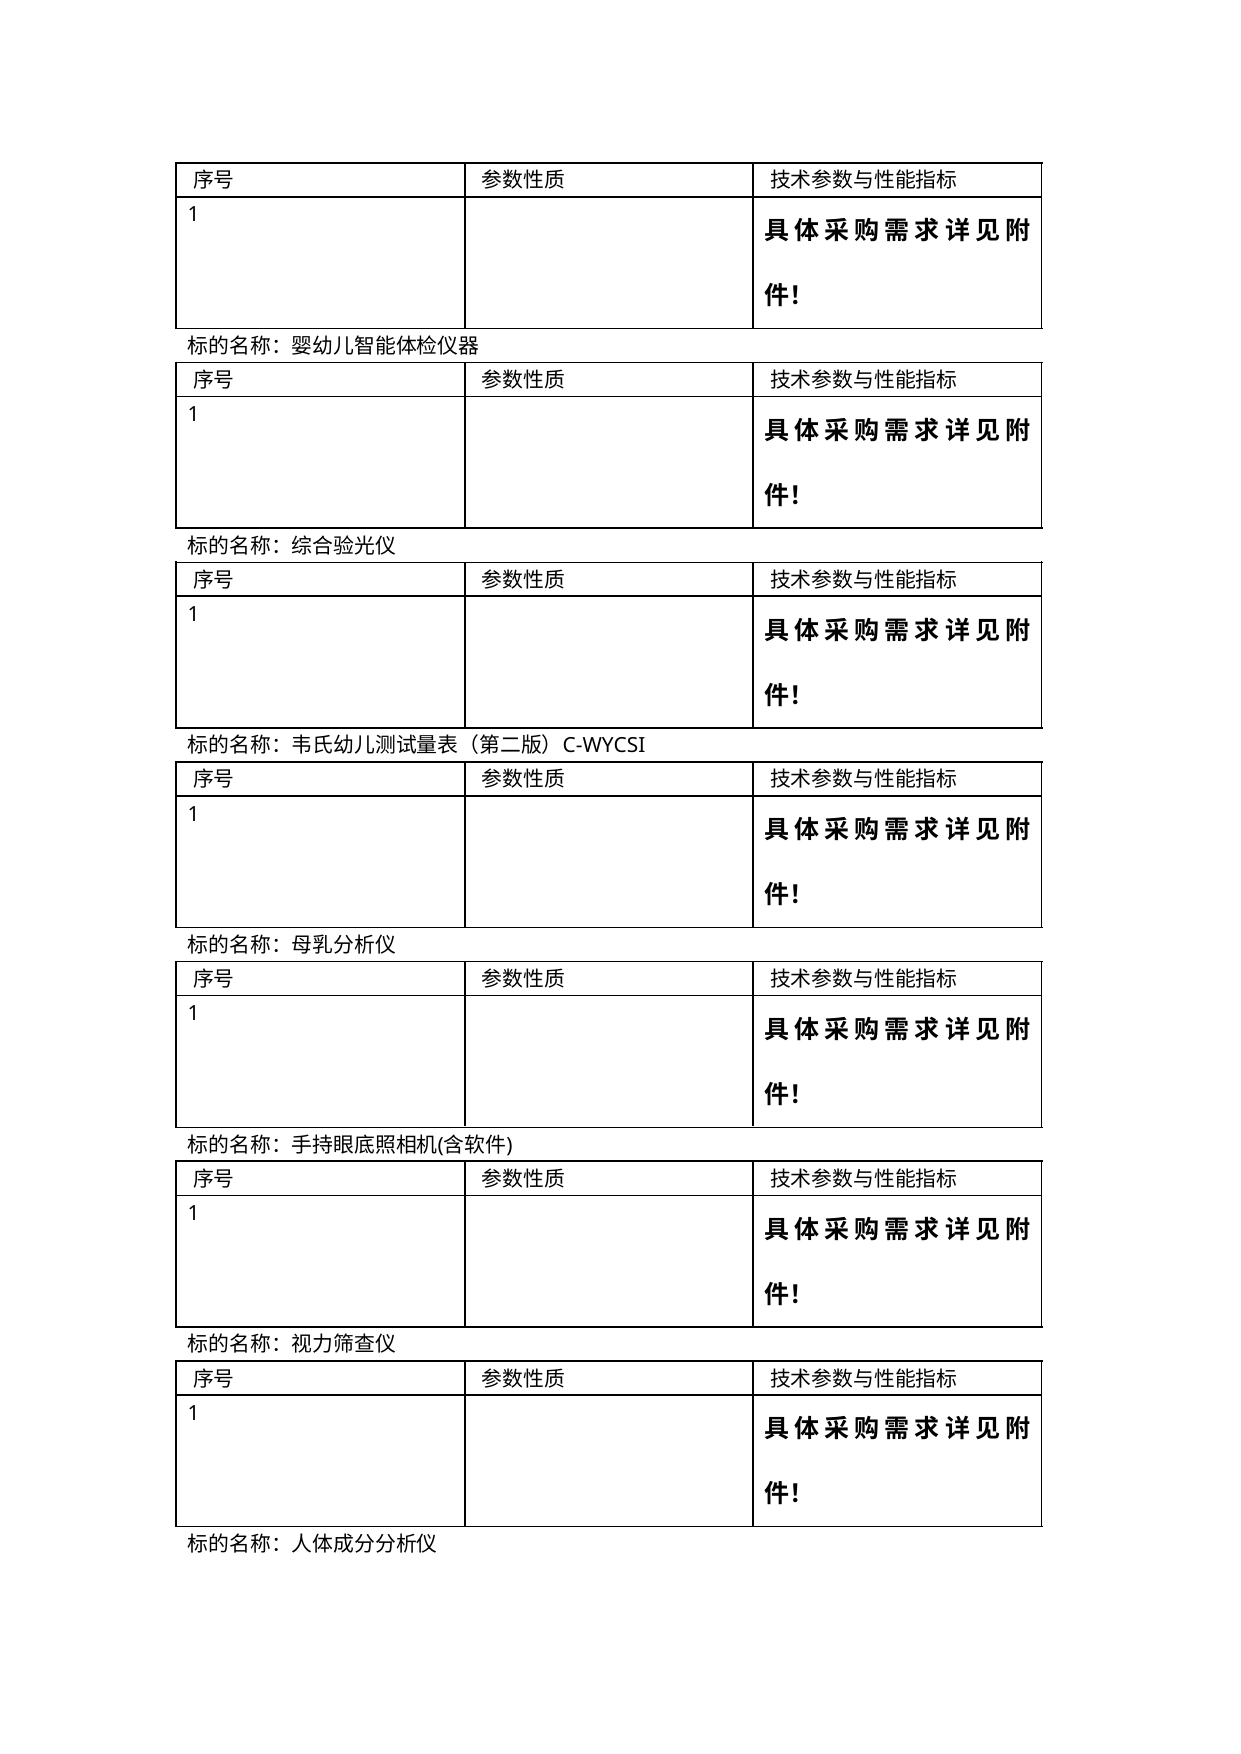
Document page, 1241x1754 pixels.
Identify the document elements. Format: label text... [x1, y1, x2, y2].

table_cell 1 [177, 996, 464, 1126]
table_cell [466, 797, 752, 927]
table_cell 具体采购需求详见附件！ [754, 198, 1041, 328]
table_header 序号 [177, 563, 464, 595]
text 标的名称：人体成分分析仪 [187, 1527, 1053, 1560]
table_cell 具体采购需求详见附件！ [754, 996, 1041, 1126]
table_cell 具体采购需求详见附件！ [754, 597, 1041, 727]
table_cell [466, 1196, 752, 1326]
table_cell [466, 1396, 752, 1526]
table_cell 1 [177, 1196, 464, 1326]
table_cell 1 [177, 797, 464, 927]
table_header 参数性质 [466, 763, 752, 795]
table_cell 1 [177, 597, 464, 727]
table_header 参数性质 [466, 563, 752, 595]
table_header 技术参数与性能指标 [754, 363, 1041, 396]
text 标的名称：视力筛查仪 [187, 1328, 1053, 1360]
table_cell 具体采购需求详见附件！ [754, 1196, 1041, 1326]
table_header 序号 [177, 164, 464, 196]
table_header 技术参数与性能指标 [754, 962, 1041, 995]
table_header 技术参数与性能指标 [754, 763, 1041, 795]
text 标的名称：手持眼底照相机(含软件) [187, 1128, 1053, 1160]
table_cell [466, 198, 752, 328]
table_header 技术参数与性能指标 [754, 563, 1041, 595]
table_header 参数性质 [466, 164, 752, 196]
table_cell 具体采购需求详见附件！ [754, 1396, 1041, 1526]
text 标的名称：婴幼儿智能体检仪器 [187, 329, 1053, 362]
text 标的名称：韦氏幼儿测试量表（第二版）C-WYCSI [187, 728, 1053, 761]
table_header 序号 [177, 1162, 464, 1194]
table_cell 1 [177, 198, 464, 328]
table_header 序号 [177, 1362, 464, 1394]
text 标的名称：母乳分析仪 [187, 928, 1053, 961]
table_header 技术参数与性能指标 [754, 1162, 1041, 1194]
table_cell 具体采购需求详见附件！ [754, 397, 1041, 527]
table_cell 1 [177, 397, 464, 527]
table_header 序号 [177, 962, 464, 995]
table_header 参数性质 [466, 1162, 752, 1194]
table_header 参数性质 [466, 1362, 752, 1394]
table_header 技术参数与性能指标 [754, 1362, 1041, 1394]
table_cell [466, 996, 752, 1126]
table_cell [466, 397, 752, 527]
table_header 参数性质 [466, 962, 752, 995]
text 标的名称：综合验光仪 [187, 529, 1053, 561]
table_cell 具体采购需求详见附件！ [754, 797, 1041, 927]
table_cell 1 [177, 1396, 464, 1526]
table_header 序号 [177, 363, 464, 396]
table_header 参数性质 [466, 363, 752, 396]
table_cell [466, 597, 752, 727]
table_header 技术参数与性能指标 [754, 164, 1041, 196]
table_header 序号 [177, 763, 464, 795]
